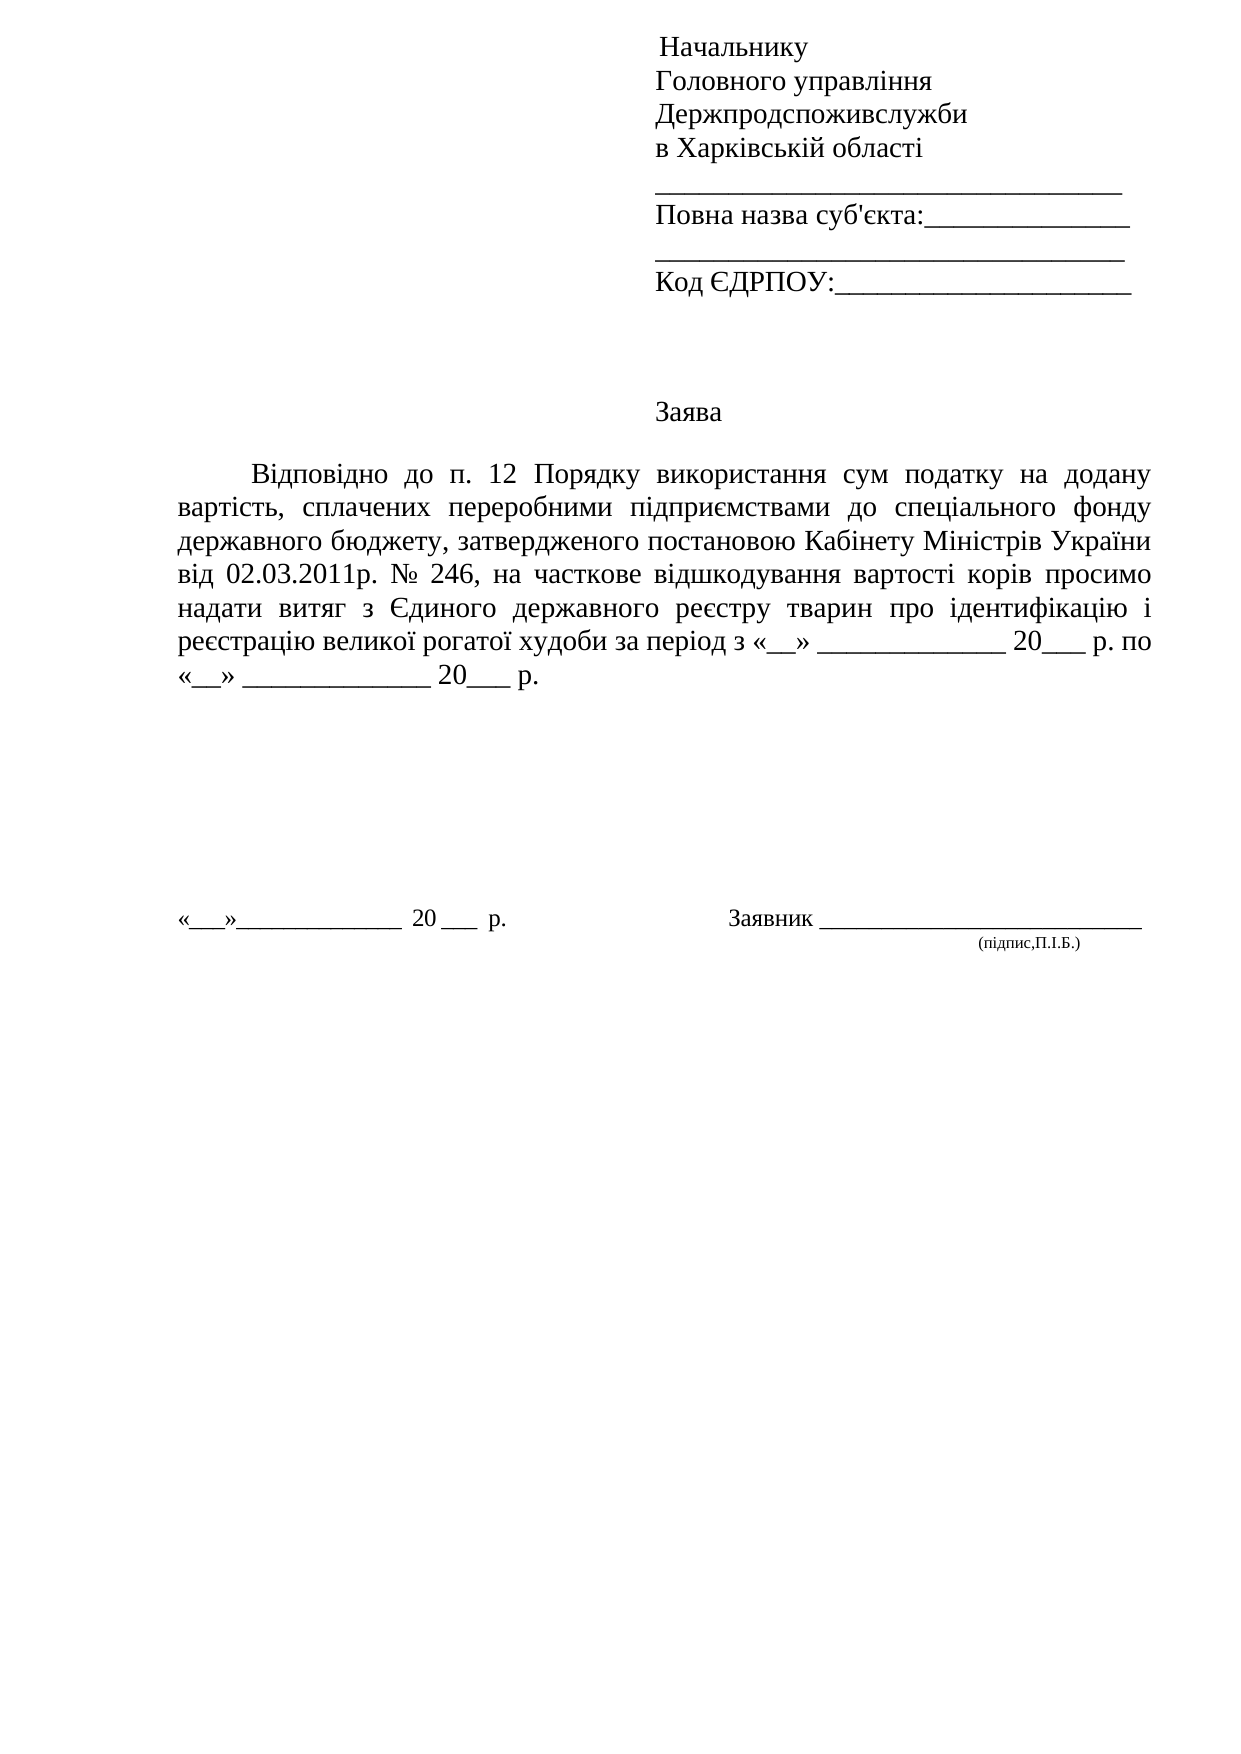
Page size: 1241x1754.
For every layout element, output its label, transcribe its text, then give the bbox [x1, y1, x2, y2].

text Заява [655, 394, 1152, 428]
text Відповідно до п. 12 Порядку використання сум податку на додану вартість, сплачених переробними підприємствами до спеціального фонду державного бюджету, затвердженого постановою Кабінету Міністрів України від 02.03.2011р. № 246, на часткове відшкодування вартості корів просимо надати витяг з Єдиного державного реєстру тварин про ідентифікацію і реєстрацію великої рогатої худоби за період з «__» _____________ 20___ р. по «__» _____________ 20___ р. [177, 456, 1152, 691]
text в Харківській області [655, 130, 1152, 164]
text Начальнику [177, 29, 1152, 63]
text Повна назва суб'єкта:______________ [655, 197, 1152, 231]
text «___»______________ 20 ___ р. Заявник __________________________ [177, 903, 1152, 932]
text ________________________________ [655, 164, 1152, 197]
text Головного управління Держпродспоживслужби [655, 63, 1152, 130]
text Код ЄДРПОУ: [655, 264, 1152, 298]
text (підпис,П.І.Б.) [753, 932, 1152, 952]
text ________________________________ [655, 231, 1152, 264]
